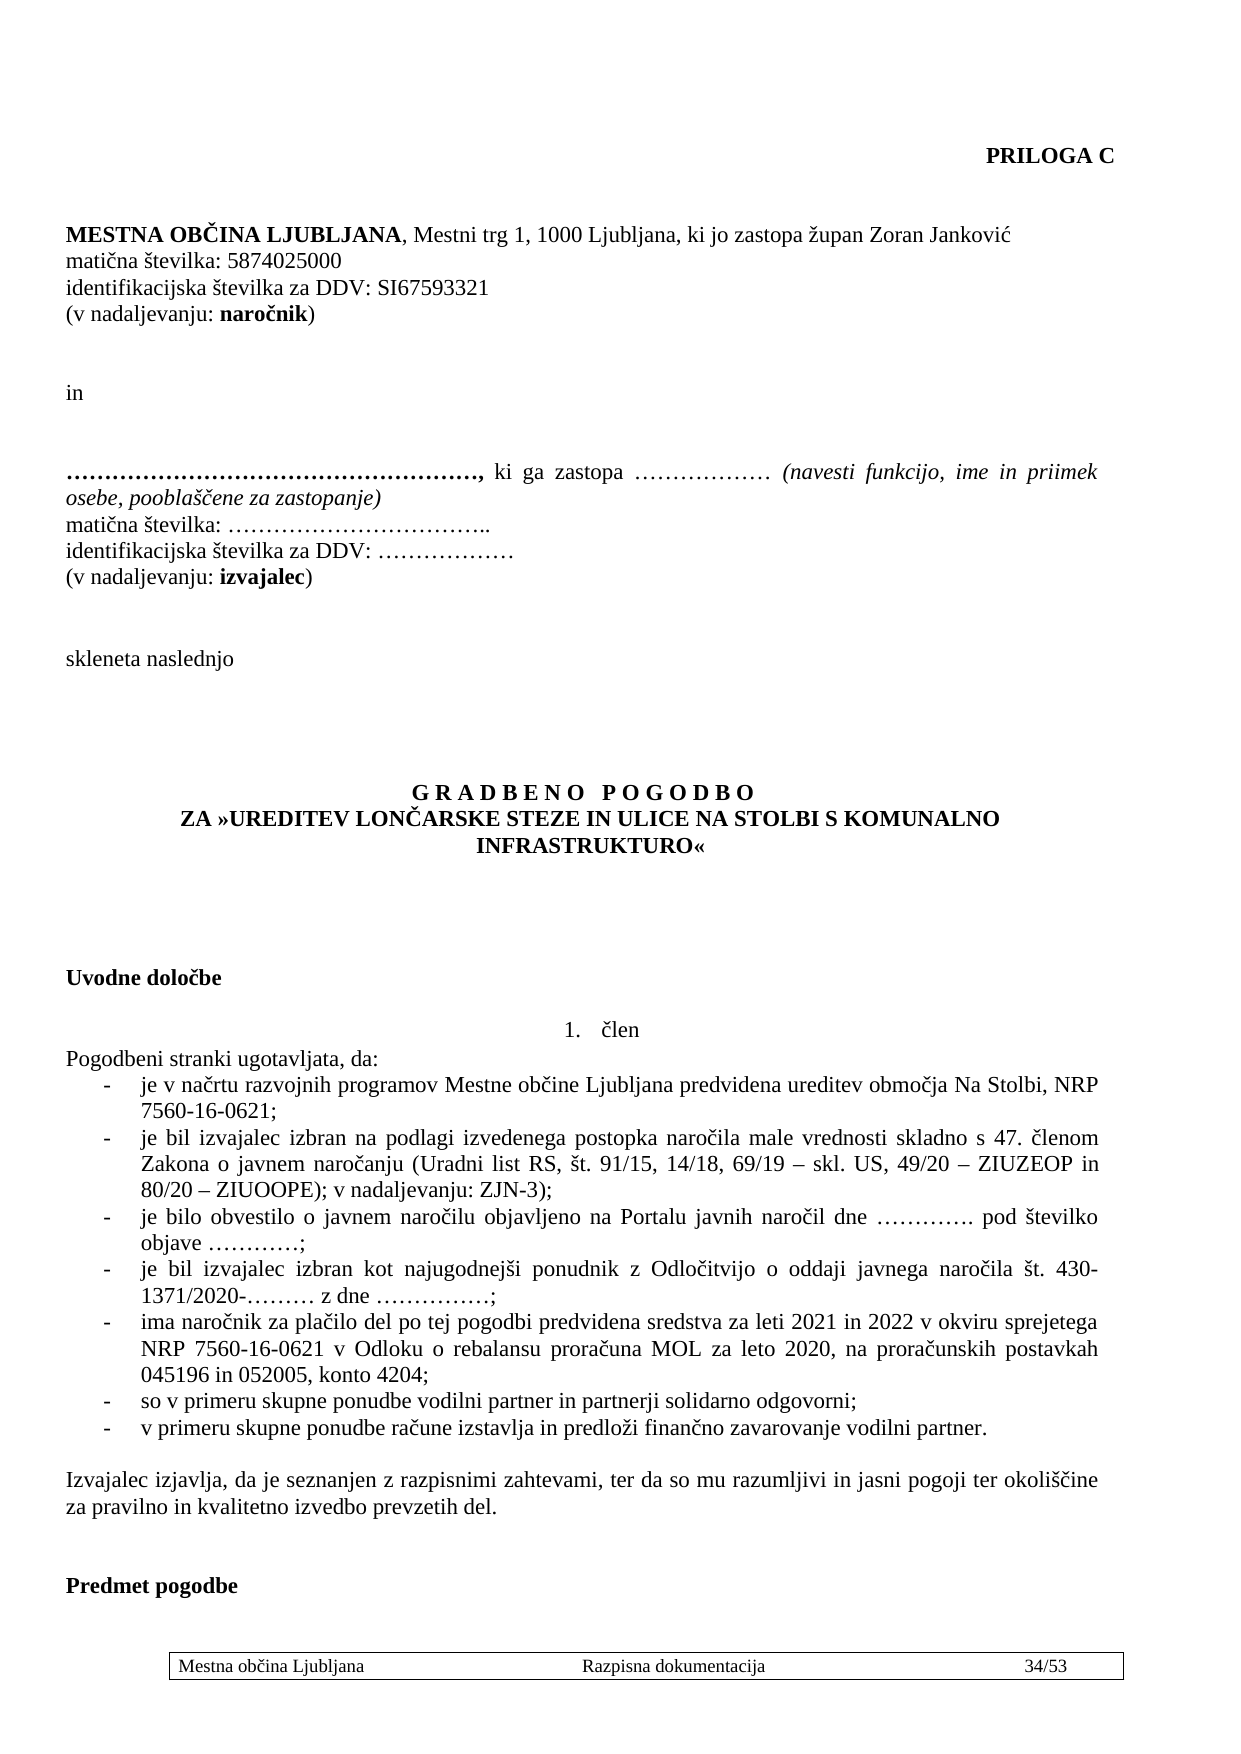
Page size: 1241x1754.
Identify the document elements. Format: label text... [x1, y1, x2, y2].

list ima naročnik za plačilo del po tej pogodbi predvidena sredstva za leti 2021 in 2022 v okviru sprejetega NRP 7560-16-0621 v Odloku o rebalansu proračuna MOL za leto 2020, na proračunskih postavkah 045196 in 052005, konto 4204; [103, 1308, 1100, 1387]
list je bil izvajalec izbran kot najugodnejši ponudnik z Odločitvijo o oddaji javnega naročila št. 430-1371/2020-……… z dne ……………; [103, 1256, 1100, 1308]
text matična številka: 5874025000 [66, 247, 1100, 273]
list je bilo obvestilo o javnem naročilu objavljeno na Portalu javnih naročil dne …………. pod številko objave …………; [103, 1203, 1100, 1256]
list je v načrtu razvojnih programov Mestne občine Ljubljana predvidena ureditev območja Na Stolbi, NRP 7560-16-0621; [103, 1071, 1100, 1124]
text MESTNA OBČINA LJUBLJANA, Mestni trg 1, 1000 Ljubljana, ki jo zastopa župan Zoran Janković [66, 221, 1100, 247]
text skleneta naslednjo [66, 645, 1100, 671]
list je bil izvajalec izbran na podlagi izvedenega postopka naročila male vrednosti skladno s 47. členom Zakona o javnem naročanju (Uradni list RS, št. 91/15, 14/18, 69/19 – skl. US, 49/20 – ZIUZEOP in 80/20 – ZIUOOPE); v nadaljevanju: ZJN-3); [103, 1124, 1100, 1203]
text ………………………………………………, ki ga zastopa ……………… (navesti funkcijo, ime in priimek osebe, pooblaščene za zastopanje) [66, 458, 1100, 511]
text (v nadaljevanju: naročnik) [66, 300, 1100, 326]
text identifikacijska številka za DDV: SI67593321 [66, 273, 1100, 300]
text (v nadaljevanju: izvajalec) [66, 563, 1100, 590]
text in [66, 379, 1100, 405]
text GRADBENO POGODBO [66, 779, 1100, 805]
list v primeru skupne ponudbe račune izstavlja in predloži finančno zavarovanje vodilni partner. [103, 1414, 1100, 1440]
text identifikacijska številka za DDV: ……………… [66, 537, 1100, 563]
text Uvodne določbe [66, 963, 1100, 990]
list so v primeru skupne ponudbe vodilni partner in partnerji solidarno odgovorni; [103, 1387, 1100, 1414]
text matična številka: …………………………….. [66, 511, 1100, 537]
text ZA »UREDITEV LONČARSKE STEZE IN ULICE NA STOLBI S KOMUNALNO INFRASTRUKTURO« [66, 805, 1115, 858]
list člen [103, 1016, 1100, 1043]
text Pogodbeni stranki ugotavljata, da: [66, 1045, 1100, 1071]
text Predmet pogodbe [66, 1572, 1100, 1598]
text PRILOGA C [66, 142, 1115, 168]
text Izvajalec izjavlja, da je seznanjen z razpisnimi zahtevami, ter da so mu razumljivi in jasni pogoji ter okoliščine za pravilno in kvalitetno izvedbo prevzetih del. [66, 1466, 1100, 1519]
